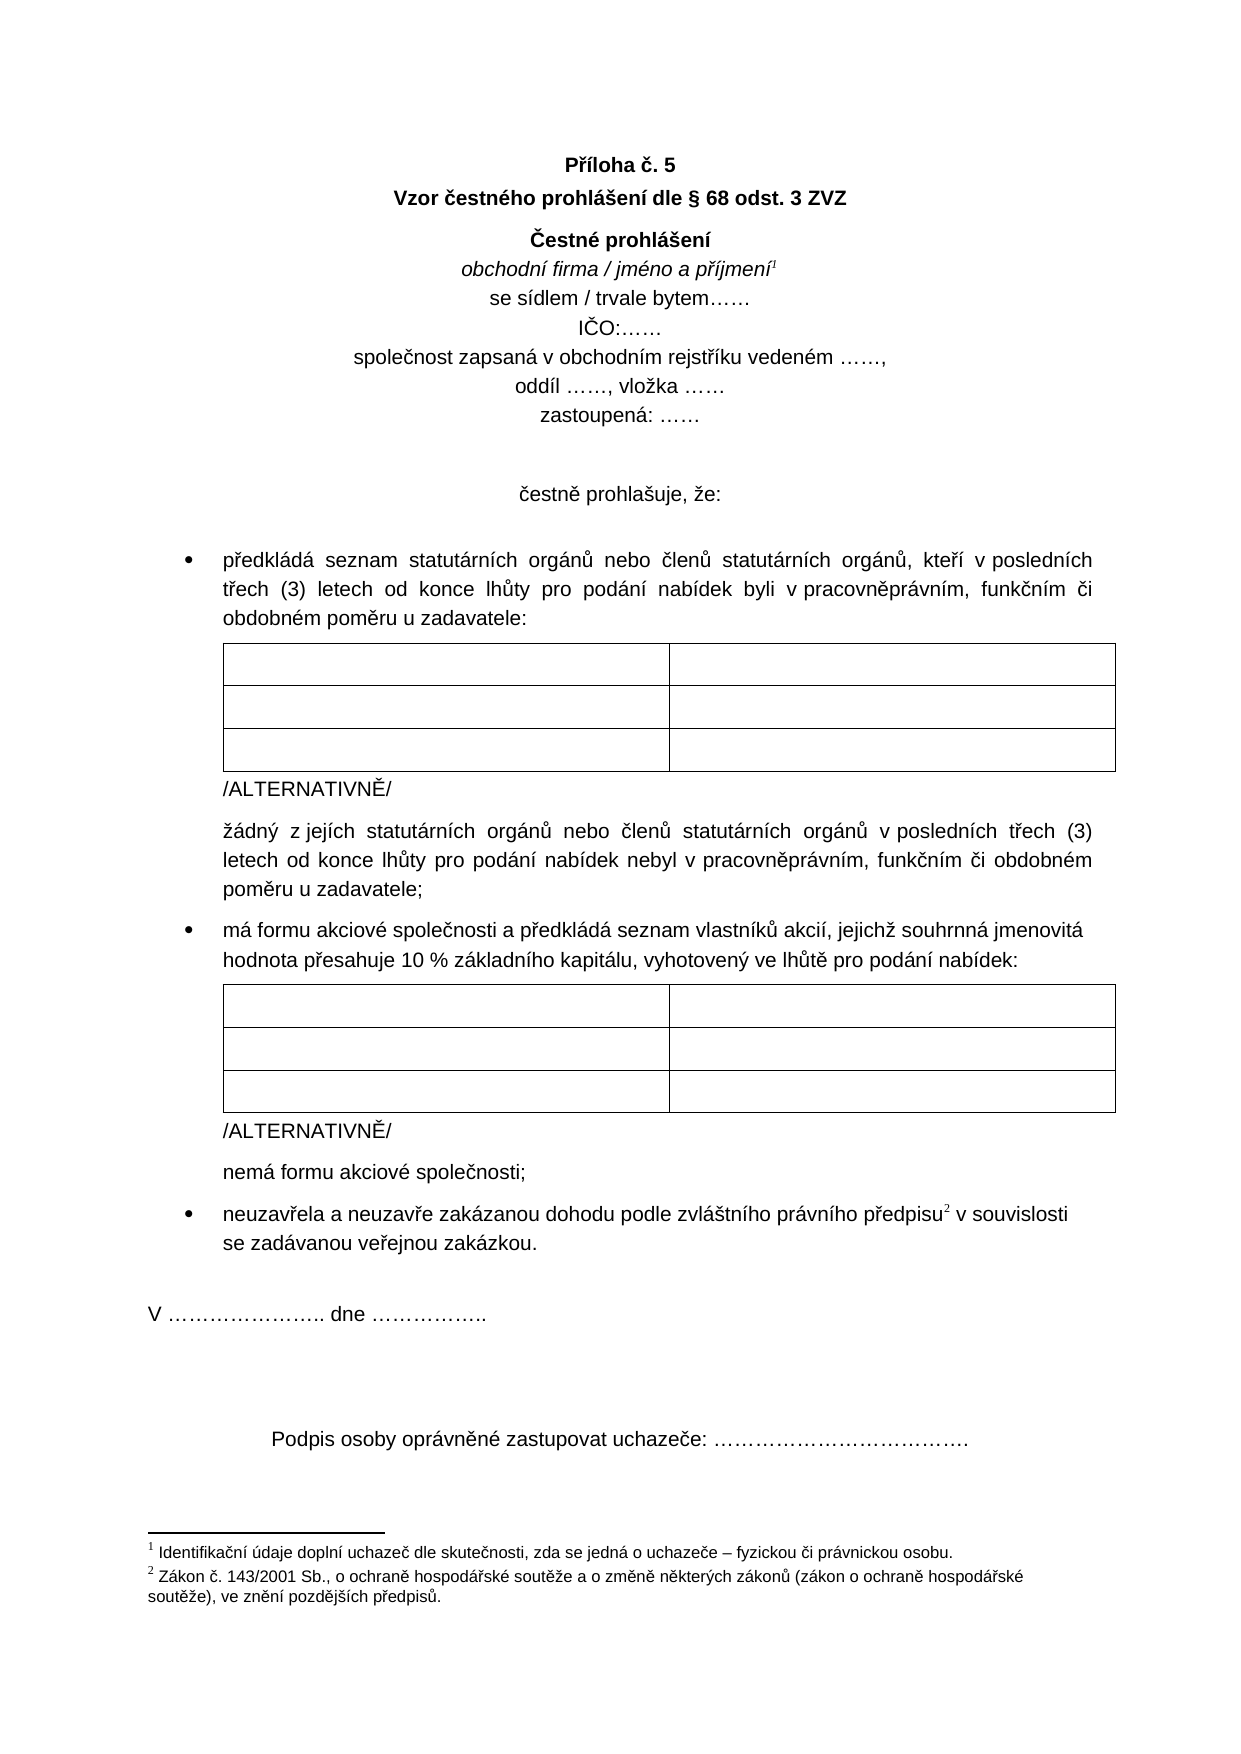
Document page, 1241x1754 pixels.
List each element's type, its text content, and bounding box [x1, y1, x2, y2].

list má formu akciové společnosti a předkládá seznam vlastníků akcií, jejichž souhrnná jmenovitá hodnota přesahuje 10 % základního kapitálu, vyhotovený ve lhůtě pro podání nabídek: [185, 913, 1093, 972]
table_cell [670, 1071, 1115, 1112]
text Podpis osoby oprávněné zastupovat uchazeče: ………………………………. [148, 1422, 1093, 1451]
text obchodní firma / jméno a příjmení [148, 252, 1093, 281]
table_cell [224, 686, 669, 728]
text Čestné prohlášení [148, 223, 1093, 252]
text zastoupená: …… [148, 398, 1093, 427]
table_header [224, 985, 669, 1027]
table_header [224, 644, 669, 685]
list předkládá seznam statutárních orgánů nebo členů statutárních orgánů, kteří v posledních třech (3) letech od konce lhůty pro podání nabídek byli v pracovněprávním, funkčním či obdobném poměru u zadavatele: [185, 542, 1093, 630]
text žádný z jejích statutárních orgánů nebo členů statutárních orgánů v posledních třech (3) letech od konce lhůty pro podání nabídek nebyl v pracovněprávním, funkčním či obdobném poměru u zadavatele; [223, 813, 1093, 901]
text V ………………….. dne …………….. [148, 1297, 1093, 1326]
text /ALTERNATIVNĚ/ [223, 772, 1093, 801]
text IČO:…… [148, 310, 1093, 339]
table_cell [224, 1071, 669, 1112]
table_header [670, 985, 1115, 1027]
list neuzavřela a neuzavře zakázanou dohodu podle zvláštního právního předpisu v souvislosti se zadávanou veřejnou zakázkou. [185, 1197, 1093, 1255]
table_cell [224, 729, 669, 771]
text nemá formu akciové společnosti; [223, 1155, 1093, 1184]
text oddíl ……, vložka …… [148, 368, 1093, 398]
text čestně prohlašuje, že: [148, 473, 1093, 506]
table_cell [670, 729, 1115, 771]
text společnost zapsaná v obchodním rejstříku vedeném ……, [148, 339, 1093, 368]
text Příloha č. 5 [148, 148, 1093, 177]
text /ALTERNATIVNĚ/ [223, 1113, 1093, 1142]
table_cell [670, 686, 1115, 728]
table_header [670, 644, 1115, 685]
text Vzor čestného prohlášení dle § 68 odst. 3 ZVZ [148, 177, 1093, 210]
text se sídlem / trvale bytem…… [148, 281, 1093, 310]
table_cell [224, 1028, 669, 1069]
table_cell [670, 1028, 1115, 1069]
